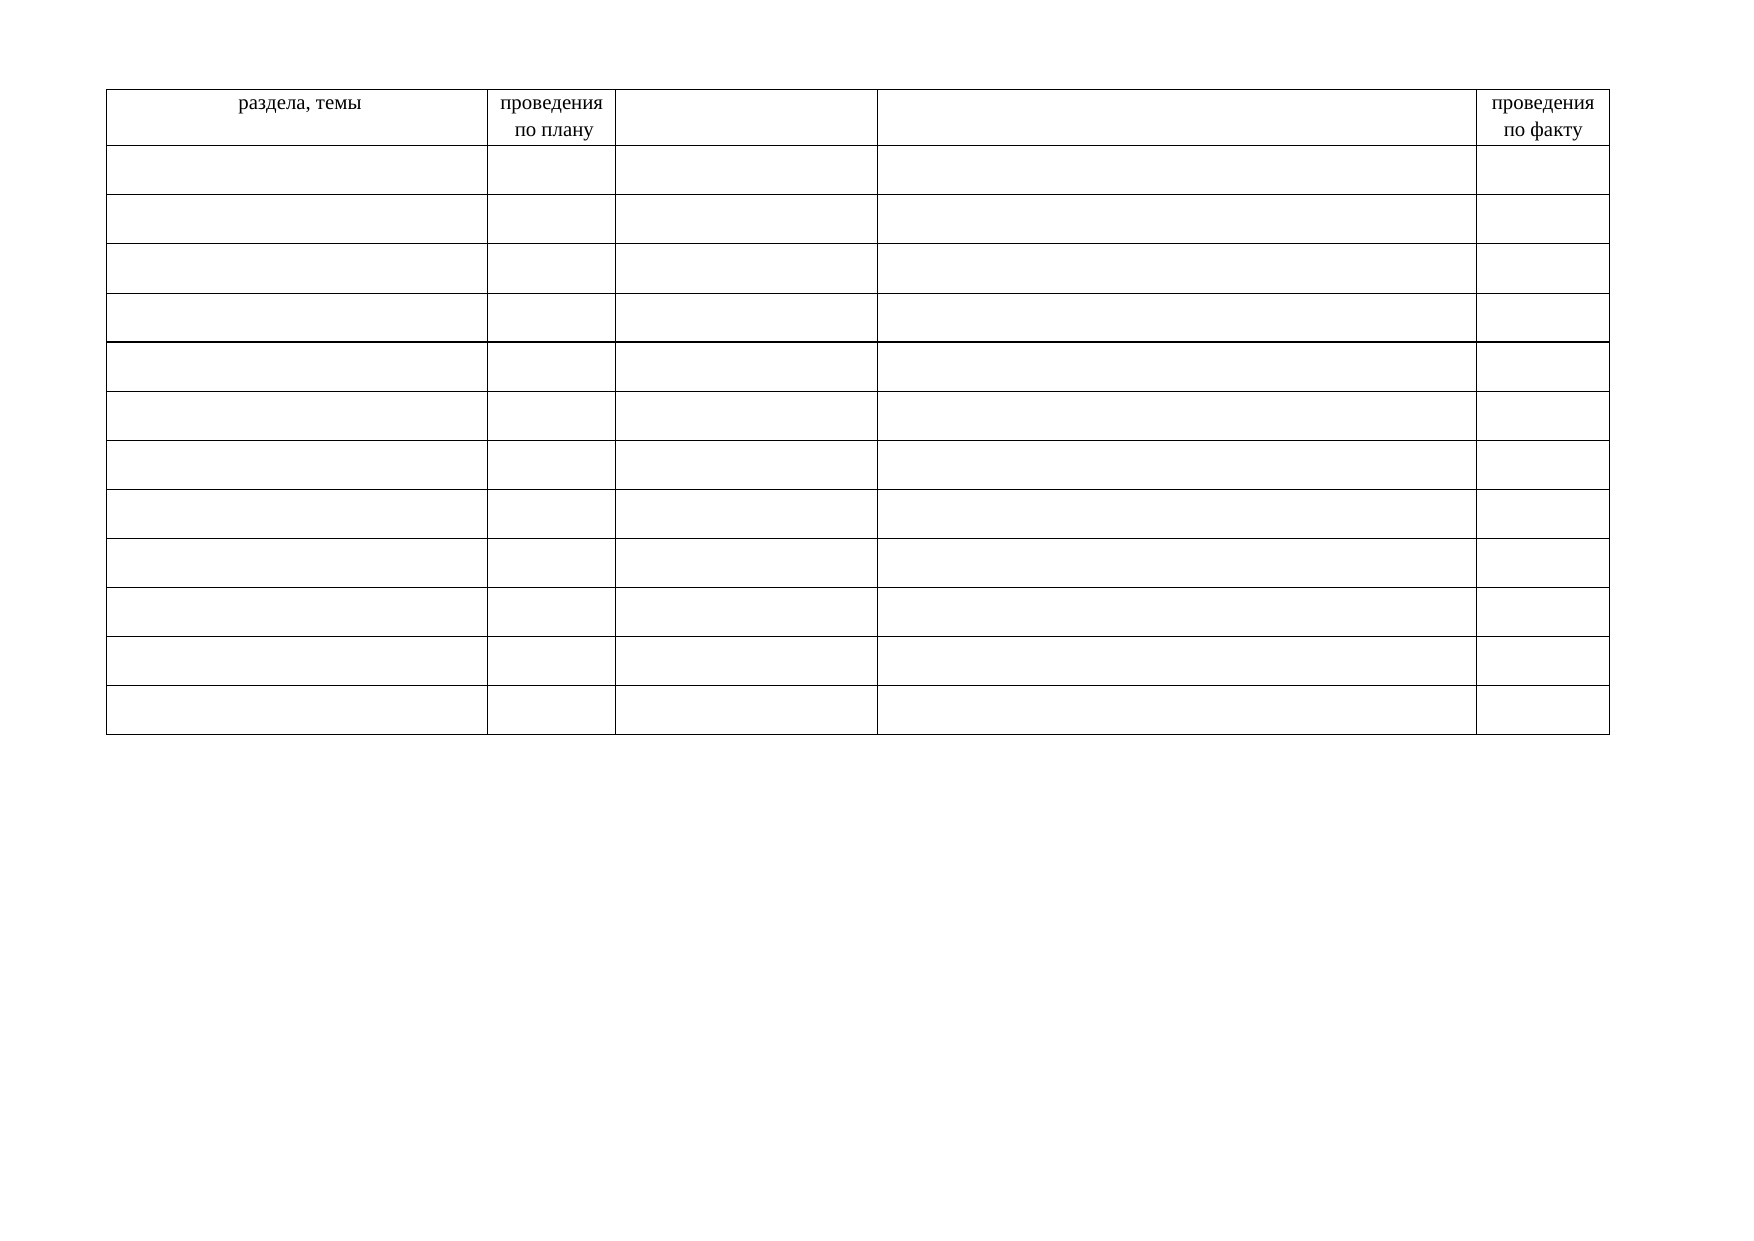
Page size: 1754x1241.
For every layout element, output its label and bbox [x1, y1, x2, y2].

table_cell [107, 146, 487, 194]
table_cell [1477, 441, 1609, 489]
table_cell [878, 441, 1476, 489]
table_cell [616, 392, 877, 439]
table_cell [616, 637, 877, 685]
table_cell [1477, 343, 1609, 391]
table_cell [488, 490, 615, 538]
table_cell [1477, 490, 1609, 538]
table_cell [488, 244, 615, 292]
table_cell [878, 637, 1476, 685]
table_cell [107, 686, 487, 734]
table_cell [107, 343, 487, 391]
table_cell [488, 294, 615, 341]
table_cell [107, 490, 487, 538]
table_cell [878, 244, 1476, 292]
table_cell [1477, 195, 1609, 243]
table_cell [488, 637, 615, 685]
table_cell [1477, 146, 1609, 194]
table_cell [878, 146, 1476, 194]
table_cell [107, 588, 487, 636]
table_header [1477, 90, 1609, 145]
table_cell [488, 539, 615, 587]
table_cell [616, 441, 877, 489]
table_cell [616, 195, 877, 243]
table_cell [1477, 392, 1609, 439]
table_cell [878, 343, 1476, 391]
table_cell [616, 343, 877, 391]
table_cell [616, 539, 877, 587]
table_cell [878, 686, 1476, 734]
table_cell [878, 588, 1476, 636]
table_cell [878, 490, 1476, 538]
table_cell [107, 539, 487, 587]
table_header [878, 90, 1476, 145]
table_cell [878, 392, 1476, 439]
table_header [616, 90, 877, 145]
table_cell [616, 294, 877, 341]
table_cell [1477, 294, 1609, 341]
table_cell [878, 539, 1476, 587]
table_cell [1477, 588, 1609, 636]
table_cell [878, 294, 1476, 341]
table_header [488, 90, 615, 145]
table_header [107, 90, 487, 145]
table_cell [488, 588, 615, 636]
table_cell [107, 441, 487, 489]
table_cell [1477, 539, 1609, 587]
table_cell [616, 588, 877, 636]
table_cell [107, 294, 487, 341]
table_cell [488, 392, 615, 439]
table_cell [107, 392, 487, 439]
table_cell [616, 490, 877, 538]
table_cell [488, 686, 615, 734]
table_cell [488, 441, 615, 489]
table_cell [616, 686, 877, 734]
table_cell [1477, 686, 1609, 734]
table_cell [107, 637, 487, 685]
table_cell [878, 195, 1476, 243]
table_cell [107, 244, 487, 292]
table_cell [1477, 244, 1609, 292]
table_cell [616, 146, 877, 194]
table_cell [1477, 637, 1609, 685]
table_cell [488, 146, 615, 194]
table_cell [616, 244, 877, 292]
table_cell [107, 195, 487, 243]
table_cell [488, 343, 615, 391]
table_cell [488, 195, 615, 243]
